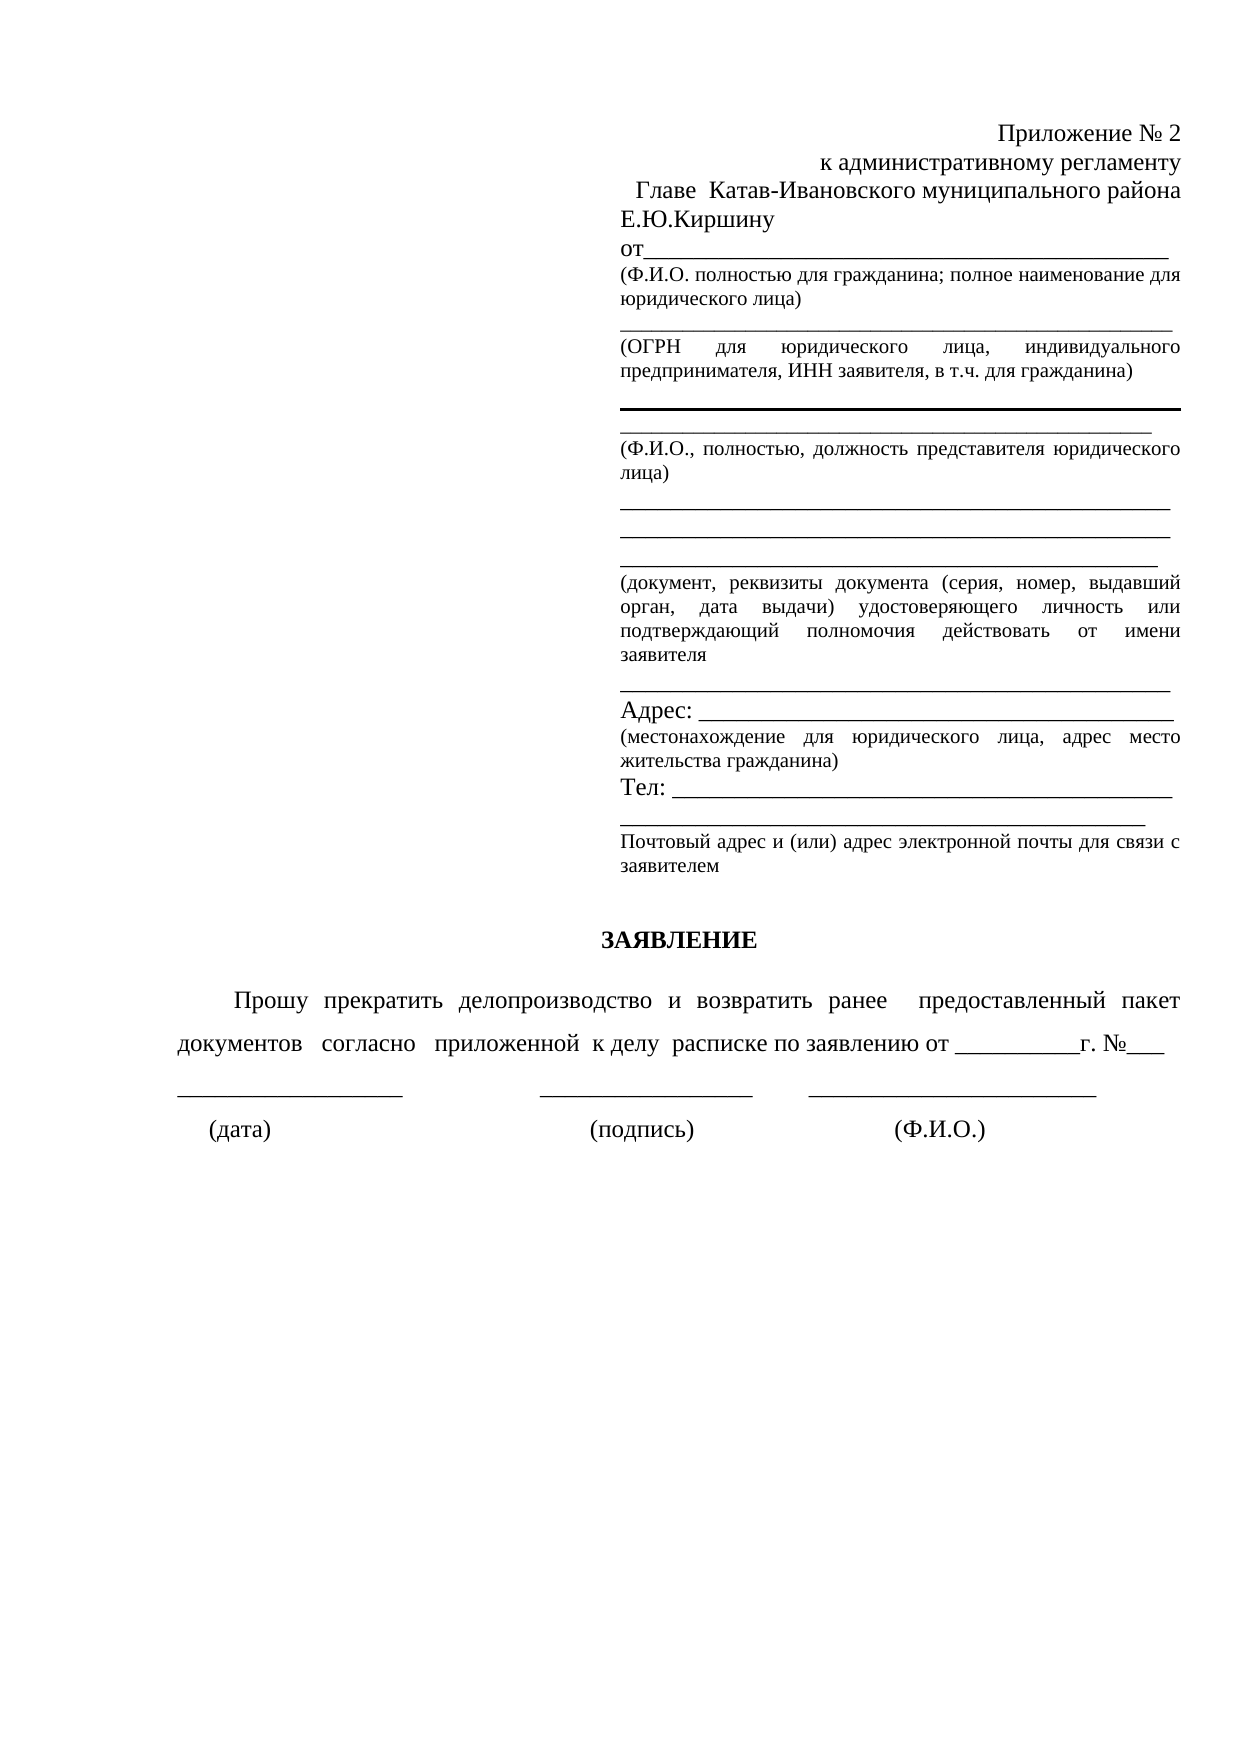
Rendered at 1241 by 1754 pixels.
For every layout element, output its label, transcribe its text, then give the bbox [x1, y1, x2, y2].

text __________________________________________ [620, 801, 1181, 829]
text __________________ _________________ _______________________ [177, 1071, 1181, 1100]
text ____________________________________________ [620, 666, 1181, 695]
text (местонахождение для юридического лица, адрес место жительства гражданина) [620, 724, 1181, 772]
text Адрес: ______________________________________ [620, 695, 1181, 724]
text Прошу прекратить делопроизводство и возвратить ранее предоставленный пакет документов согласно приложенной к делу расписке по заявлению от __________г. №___ [177, 985, 1181, 1057]
text ___________________________________________________________________________________________________________________________________ [620, 484, 1181, 570]
text Главе Катав-Ивановского муниципального района [561, 176, 1181, 204]
text Почтовый адрес и (или) адрес электронной почты для связи с заявителем [620, 829, 1181, 877]
text (ОГРН для юридического лица, индивидуального предпринимателя, ИНН заявителя, в т.ч. для гражданина) [620, 334, 1181, 382]
text Приложение № 2 [664, 118, 1181, 147]
text к административному регламенту [664, 147, 1181, 176]
text (документ, реквизиты документа (серия, номер, выдавший орган, дата выдачи) удостоверяющего личность или подтверждающий полномочия действовать от имени заявителя [620, 570, 1181, 666]
text Е.Ю.Киршину от__________________________________________ (Ф.И.О. полностью для гражданина; полное наименование для юридического лица) [620, 204, 1181, 310]
text (Ф.И.О., полностью, должность представителя юридического лица) [620, 436, 1181, 484]
text (дата) (подпись) (Ф.И.О.) [177, 1114, 1181, 1143]
text ___________________________________________________ [620, 411, 1181, 436]
text Тел: ________________________________________ [620, 772, 1181, 801]
text _____________________________________________________ [620, 310, 1181, 334]
text ЗАЯВЛЕНИЕ [177, 925, 1181, 954]
